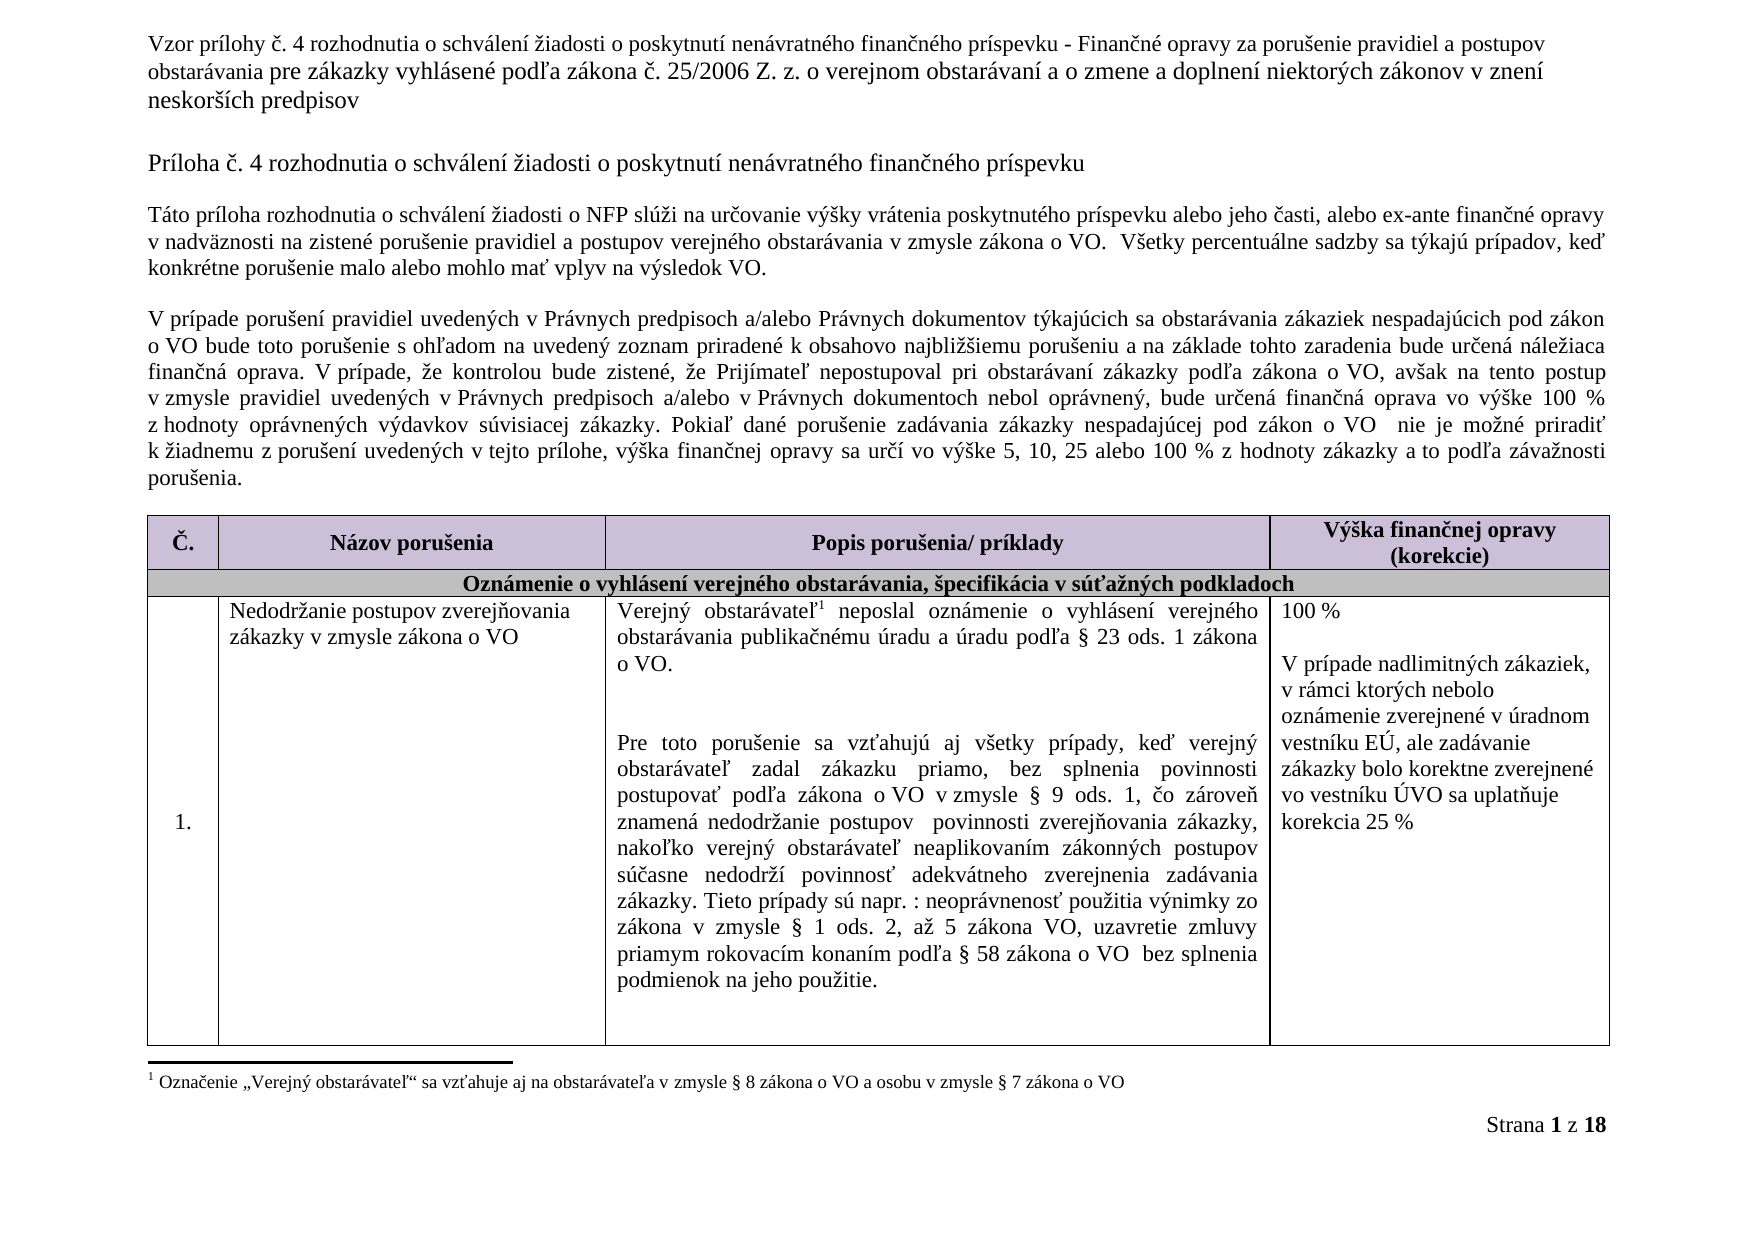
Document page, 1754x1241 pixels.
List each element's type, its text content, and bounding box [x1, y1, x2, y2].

table_cell 100 % V prípade nadlimitných zákaziek, v rámci ktorých nebolo oznámenie zverejnené v úradnom vestníku EÚ, ale zadávanie zákazky bolo korektne zverejnené vo vestníku ÚVO sa uplatňuje korekcia 25 % [1271, 597, 1609, 1045]
text V prípade porušení pravidiel uvedených v Právnych predpisoch a/alebo Právnych dokumentov týkajúcich sa obstarávania zákaziek nespadajúcich pod zákon o VO bude toto porušenie s ohľadom na uvedený zoznam priradené k obsahovo najbližšiemu porušeniu a na základe tohto zaradenia bude určená náležiaca finančná oprava. V prípade, že kontrolou bude zistené, že Prijímateľ nepostupoval pri obstarávaní zákazky podľa zákona o VO, avšak na tento postup v zmysle pravidiel uvedených v Právnych predpisoch a/alebo v Právnych dokumentoch nebol oprávnený, bude určená finančná oprava vo výške 100 % z hodnoty oprávnených výdavkov súvisiacej zákazky. Pokiaľ dané porušenie zadávania zákazky nespadajúcej pod zákon o VO nie je možné priradiť k žiadnemu z porušení uvedených v tejto prílohe, výška finančnej opravy sa určí vo výške 5, 10, 25 alebo 100 % z hodnoty zákazky a to podľa závažnosti porušenia. [148, 305, 1606, 490]
table_header Názov porušenia [219, 516, 605, 569]
table_header Popis porušenia/ príklady [606, 516, 1269, 569]
table_cell 1. [148, 597, 218, 1045]
table_cell Verejný obstarávateľ neposlal oznámenie o vyhlásení verejného obstarávania publikačnému úradu a úradu podľa § 23 ods. 1 zákona o VO. Pre toto porušenie sa vzťahujú aj všetky prípady, keď verejný obstarávateľ zadal zákazku priamo, bez splnenia povinnosti postupovať podľa zákona o VO v zmysle § 9 ods. 1, čo zároveň znamená nedodržanie postupov povinnosti zverejňovania zákazky, nakoľko verejný obstarávateľ neaplikovaním zákonných postupov súčasne nedodrží povinnosť adekvátneho zverejnenia zadávania zákazky. Tieto prípady sú napr. : neoprávnenosť použitia výnimky zo zákona v zmysle § 1 ods. 2, až 5 zákona VO, uzavretie zmluvy priamym rokovacím konaním podľa § 58 zákona o VO bez splnenia podmienok na jeho použitie. [606, 597, 1269, 1045]
table_header Č. [148, 516, 218, 569]
text Táto príloha rozhodnutia o schválení žiadosti o NFP slúži na určovanie výšky vrátenia poskytnutého príspevku alebo jeho časti, alebo ex-ante finančné opravy v nadväznosti na zistené porušenie pravidiel a postupov verejného obstarávania v zmysle zákona o VO. Všetky percentuálne sadzby sa týkajú prípadov, keď konkrétne porušenie malo alebo mohlo mať vplyv na výsledok VO. [148, 201, 1606, 280]
text Príloha č. 4 rozhodnutia o schválení žiadosti o poskytnutí nenávratného finančného príspevku [148, 148, 1606, 176]
table_cell Nedodržanie postupov zverejňovania zákazky v zmysle zákona o VO [219, 597, 605, 1045]
table_cell Oznámenie o vyhlásení verejného obstarávania, špecifikácia v súťažných podkladoch [148, 570, 1609, 596]
table_header Výška finančnej opravy (korekcie) [1271, 516, 1609, 569]
